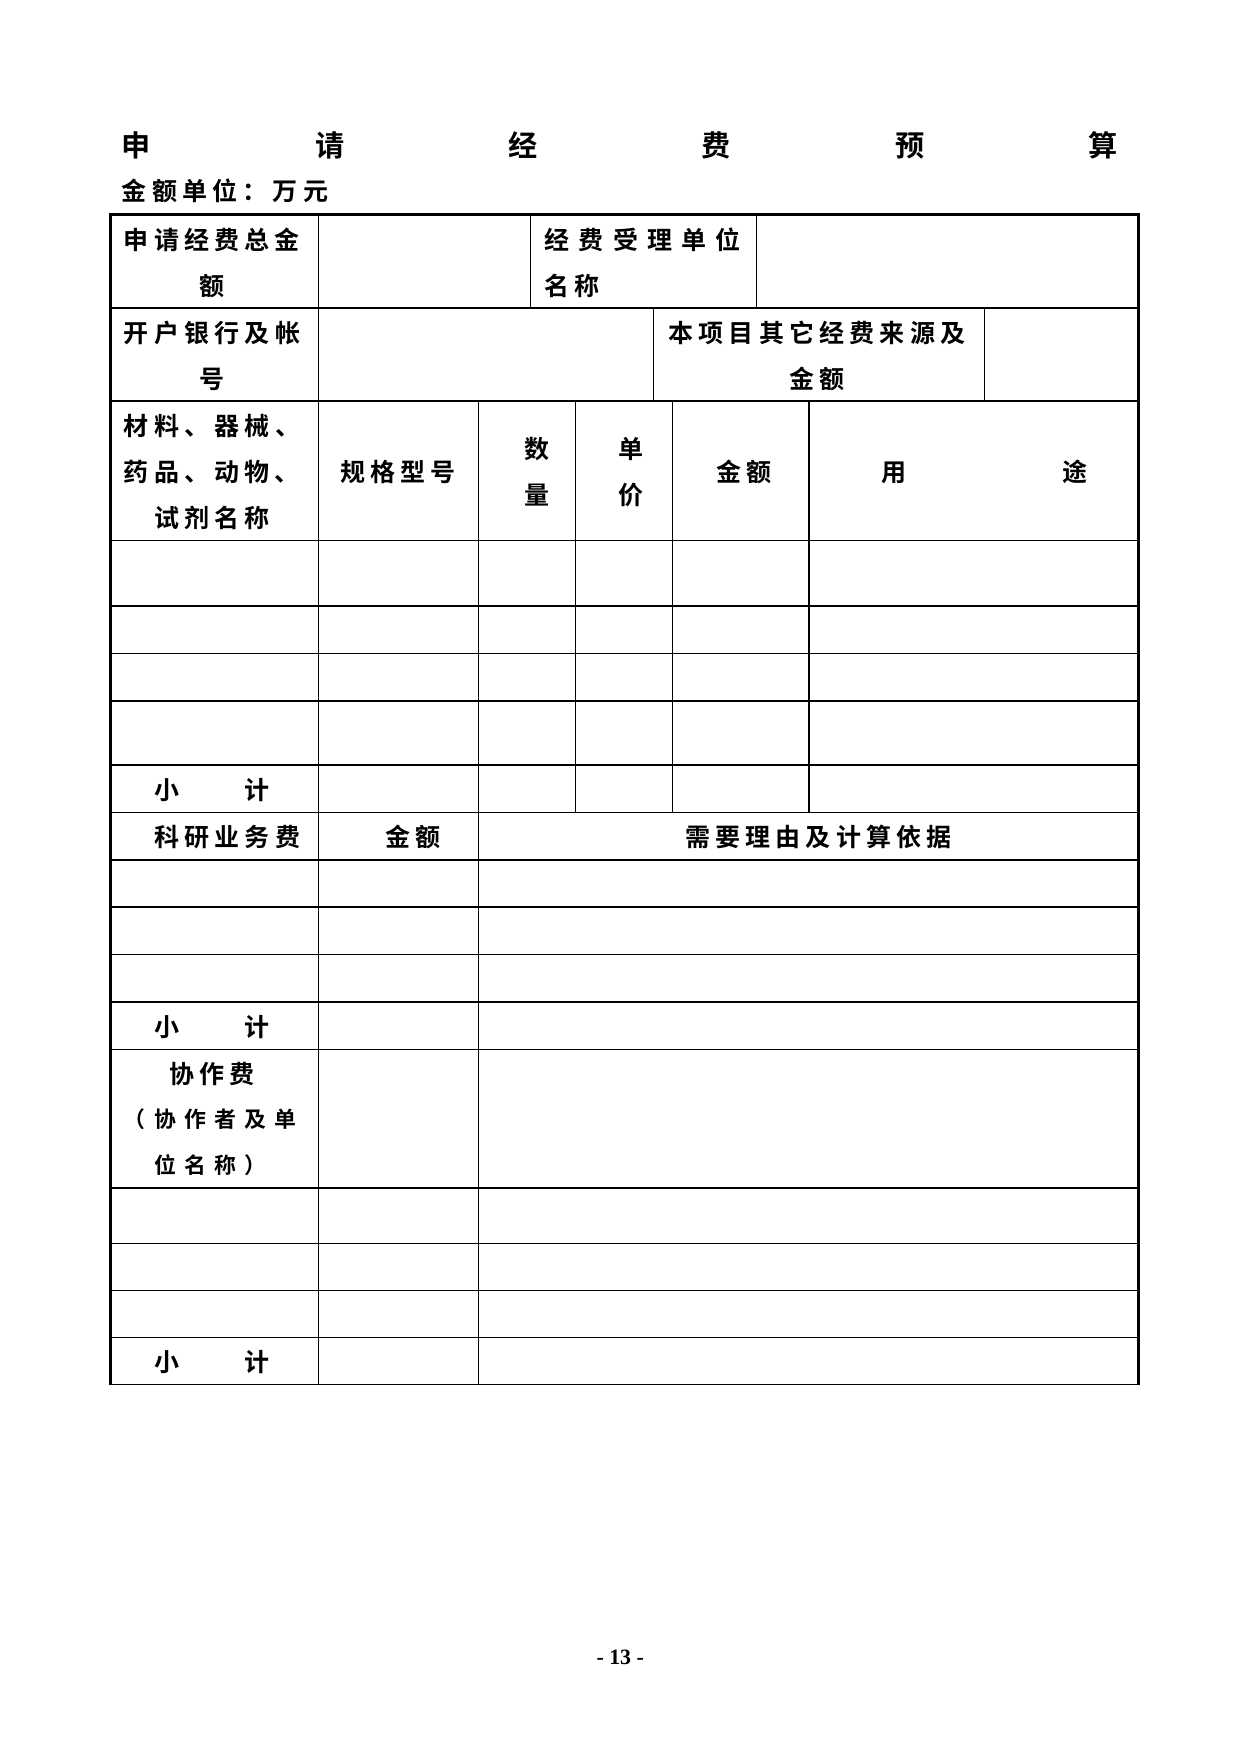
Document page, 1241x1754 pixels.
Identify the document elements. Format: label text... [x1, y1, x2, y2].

table_cell [479, 861, 1137, 906]
table_cell [673, 654, 808, 700]
table_cell 单价 [576, 402, 672, 539]
table_cell [319, 1189, 478, 1243]
table_cell [319, 607, 478, 652]
table_cell [112, 908, 318, 954]
table_header 申请经费总金额 [112, 216, 318, 307]
table_cell [319, 908, 478, 954]
table_cell [479, 607, 575, 652]
table_cell 小 计 [112, 766, 318, 811]
table_cell 金额 [673, 402, 808, 539]
table_cell [479, 1338, 1137, 1384]
table_cell 数量 [479, 402, 575, 539]
table_cell [319, 541, 478, 605]
table_cell [673, 766, 808, 811]
table_cell [479, 766, 575, 811]
table_cell [673, 607, 808, 652]
table_cell [673, 541, 808, 605]
table_cell 本项目其它经费来源及金额 [654, 309, 984, 400]
table_cell [810, 702, 1137, 764]
table_cell [810, 607, 1137, 652]
table_cell [319, 861, 478, 906]
table_cell 需要理由及计算依据 [479, 813, 1137, 859]
table_cell [112, 1291, 318, 1337]
table_cell [576, 654, 672, 700]
table_cell [319, 955, 478, 1001]
table_cell [810, 766, 1137, 811]
table_cell [112, 654, 318, 700]
table_cell 小 计 [112, 1338, 318, 1384]
table_cell 小 计 [112, 1003, 318, 1048]
table_cell [479, 541, 575, 605]
table_cell [319, 1244, 478, 1290]
table_cell [479, 1291, 1137, 1337]
table_cell [479, 1244, 1137, 1290]
table_header [319, 216, 530, 307]
table_cell [112, 702, 318, 764]
table_cell [479, 908, 1137, 954]
table_cell [319, 1003, 478, 1048]
table_cell [576, 541, 672, 605]
table_cell [479, 1189, 1137, 1243]
table_cell [479, 955, 1137, 1001]
table_cell [112, 955, 318, 1001]
table_cell [112, 1189, 318, 1243]
table_cell [319, 1291, 478, 1337]
table_cell 科研业务费 [112, 813, 318, 859]
table_cell [319, 309, 653, 400]
table_cell [479, 654, 575, 700]
table_cell [576, 766, 672, 811]
table_header 经费受理单位名称 [531, 216, 756, 307]
table_cell [319, 702, 478, 764]
table_cell 协作费 （协作者及单位名称） [112, 1050, 318, 1187]
table_header [757, 216, 1137, 307]
table_cell [319, 1338, 478, 1384]
text 申请经费预算 金额单位：万元 [122, 121, 1118, 212]
table_cell [673, 702, 808, 764]
table_cell [319, 654, 478, 700]
table_cell [576, 702, 672, 764]
table_cell [112, 541, 318, 605]
table_cell [112, 607, 318, 652]
table_cell [576, 607, 672, 652]
table_cell 材料、器械、药品、动物、试剂名称 [112, 402, 318, 539]
table_cell 开户银行及帐号 [112, 309, 318, 400]
table_cell 用 途 [810, 402, 1137, 539]
table_cell [479, 702, 575, 764]
table_cell 规格型号 [319, 402, 478, 539]
table_cell [319, 1050, 478, 1187]
table_cell [112, 861, 318, 906]
table_cell [319, 766, 478, 811]
table_cell [810, 541, 1137, 605]
table_cell [985, 309, 1137, 400]
table_cell [112, 1244, 318, 1290]
table_cell [810, 654, 1137, 700]
table_cell 金额 [319, 813, 478, 859]
table_cell [479, 1050, 1137, 1187]
table_cell [479, 1003, 1137, 1048]
